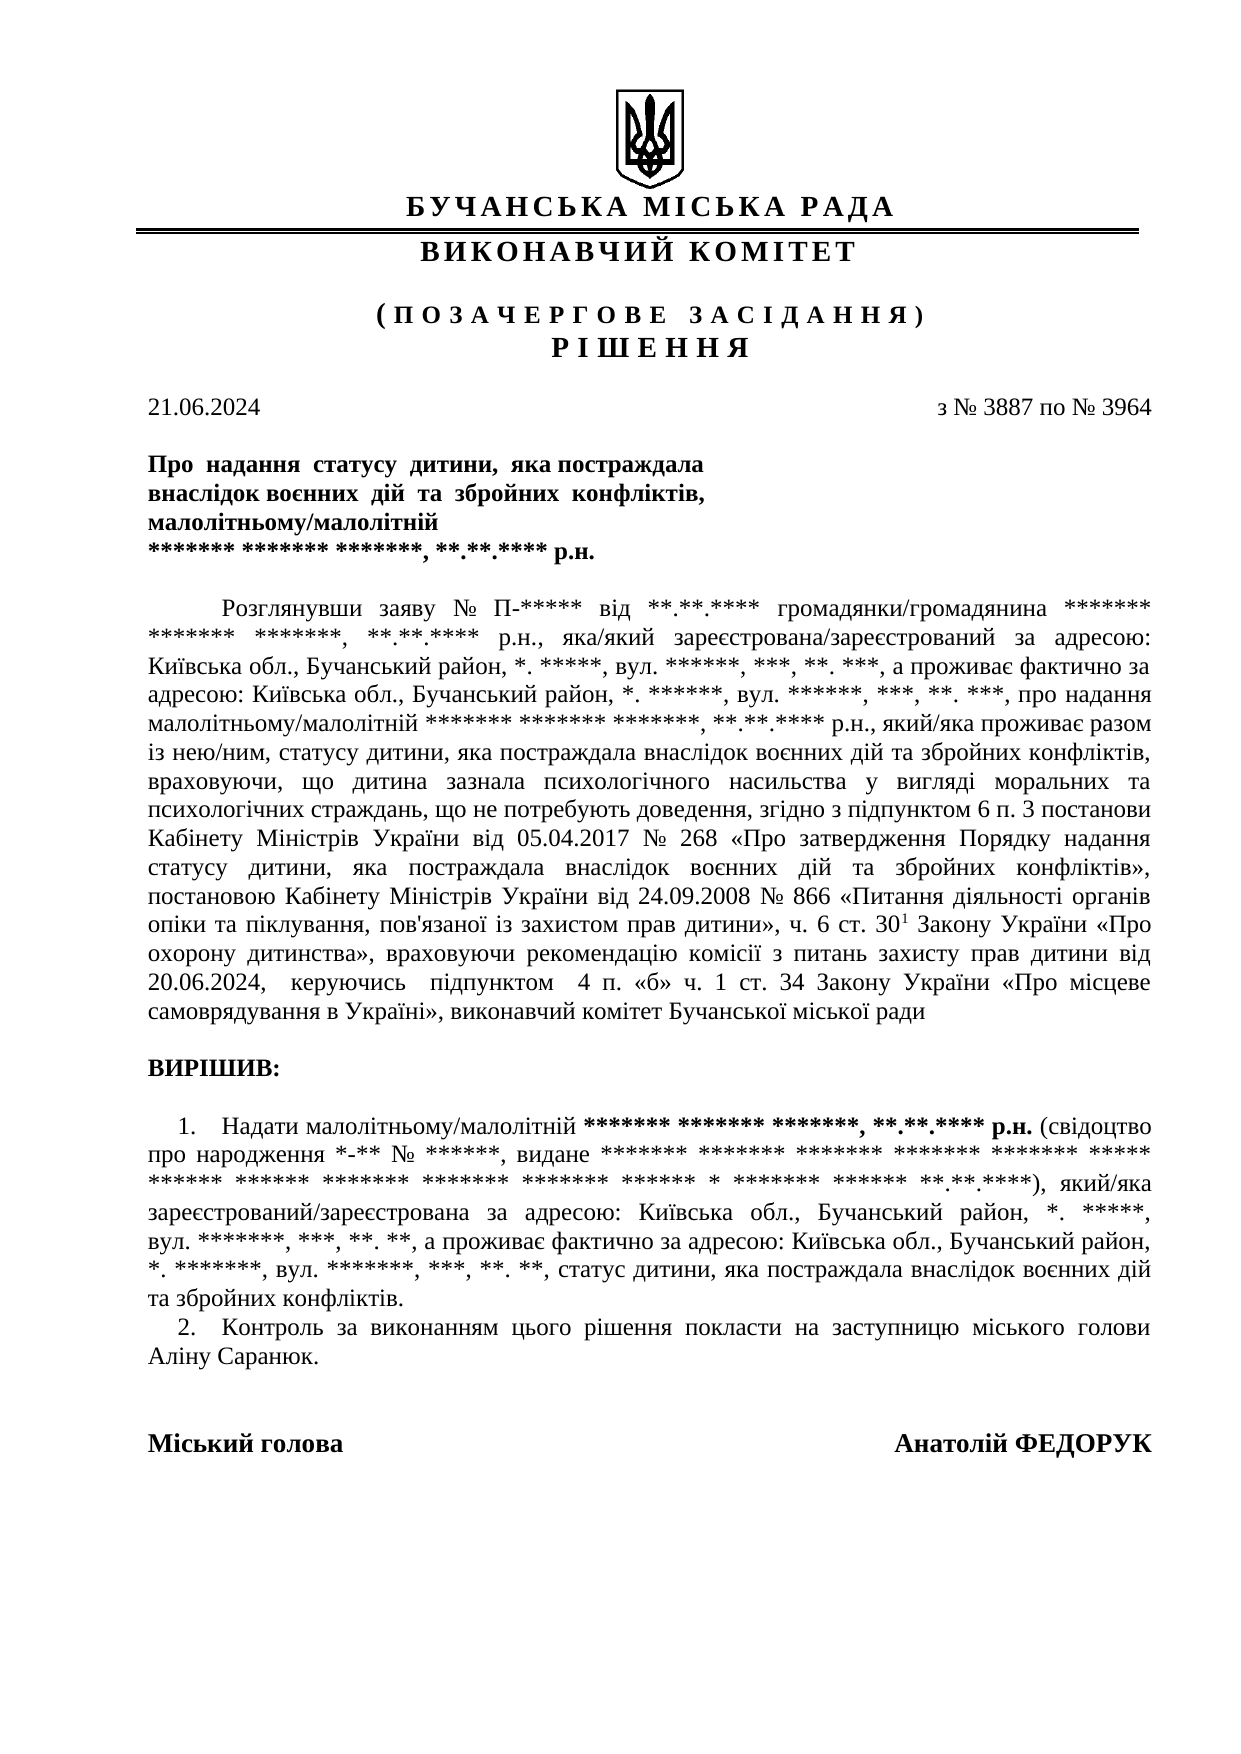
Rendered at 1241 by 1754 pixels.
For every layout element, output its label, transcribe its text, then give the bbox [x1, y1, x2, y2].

text (ПОЗАЧЕРГОВЕ ЗАСІДАННЯ) [148, 296, 1152, 330]
text Про надання статусу дитини, яка постраждала внаслідок воєнних дій та збройних конфліктів, малолітньому/малолітній [148, 449, 812, 536]
text Розглянувши заяву № П-***** від **.**.**** громадянки/громадянина ******* ******* *******, **.**.**** р.н., яка/який зареєстрована/зареєстрований за адресою: Київська обл., Бучанський район, *. *****, вул. ******, ***, **. ***, а проживає фактично за адресою: Київська обл., Бучанський район, *. ******, вул. ******, ***, **. ***, про надання малолітньому/малолітній ******* ******* *******, **.**.**** р.н., який/яка проживає разом із нею/ним, статусу дитини, яка постраждала внаслідок воєнних дій та збройних конфліктів, враховуючи, що дитина зазнала психологічного насильства у вигляді моральних та психологічних страждань, що не потребують доведення, згідно з підпунктом 6 п. 3 постанови Кабінету Міністрів України від 05.04.2017 № 268 «Про затвердження Порядку надання статусу дитини, яка постраждала внаслідок воєнних дій та збройних конфліктів», постановою Кабінету Міністрів України від 24.09.2008 № 866 «Питання діяльності органів опіки та піклування, пов'язаної із захистом прав дитини», ч. 6 ст. 301 Закону України «Про охорону дитинства», враховуючи рекомендацію комісії з питань захисту прав дитини від 20.06.2024, керуючись підпунктом 4 п. «б» ч. 1 ст. 34 Закону України «Про місцеве самоврядування в Україні», виконавчий комітет Бучанської міської ради [148, 593, 1152, 1024]
list Надати малолітньому/малолітній ******* ******* *******, **.**.**** р.н. (свідоцтво про народження *-** № ******, видане ******* ******* ******* ******* ******* ***** ****** ****** ******* ******* ******* ****** * ******* ****** **.**.****), який/яка зареєстрований/зареєстрована за адресою: Київська обл., Бучанський район, *. *****, вул. *******, ***, **. **, а проживає фактично за адресою: Київська обл., Бучанський район, *. *******, вул. *******, ***, **. **, статус дитини, яка постраждала внаслідок воєнних дій та збройних конфліктів. [148, 1111, 1152, 1312]
picture [614, 88, 685, 189]
list Контроль за виконанням цього рішення покласти на заступницю міського голови Аліну Саранюк. [148, 1312, 1152, 1369]
table_header Анатолій ФЕДОРУК [650, 1427, 1163, 1458]
text РІШЕННЯ [148, 330, 1152, 363]
text БУЧАНСЬКА МІСЬКА РАДА [148, 189, 1152, 223]
table_header Міський голова [136, 1427, 649, 1458]
text ВИРІШИВ: [148, 1053, 1152, 1082]
table_header 21.06.2024 [136, 392, 649, 421]
table_header з № 3887 по № 3964 [650, 392, 1163, 421]
table_header ВИКОНАВЧИЙ КОМІТЕТ [136, 234, 1139, 296]
text ******* ******* *******, **.**.**** р.н. [148, 536, 812, 564]
